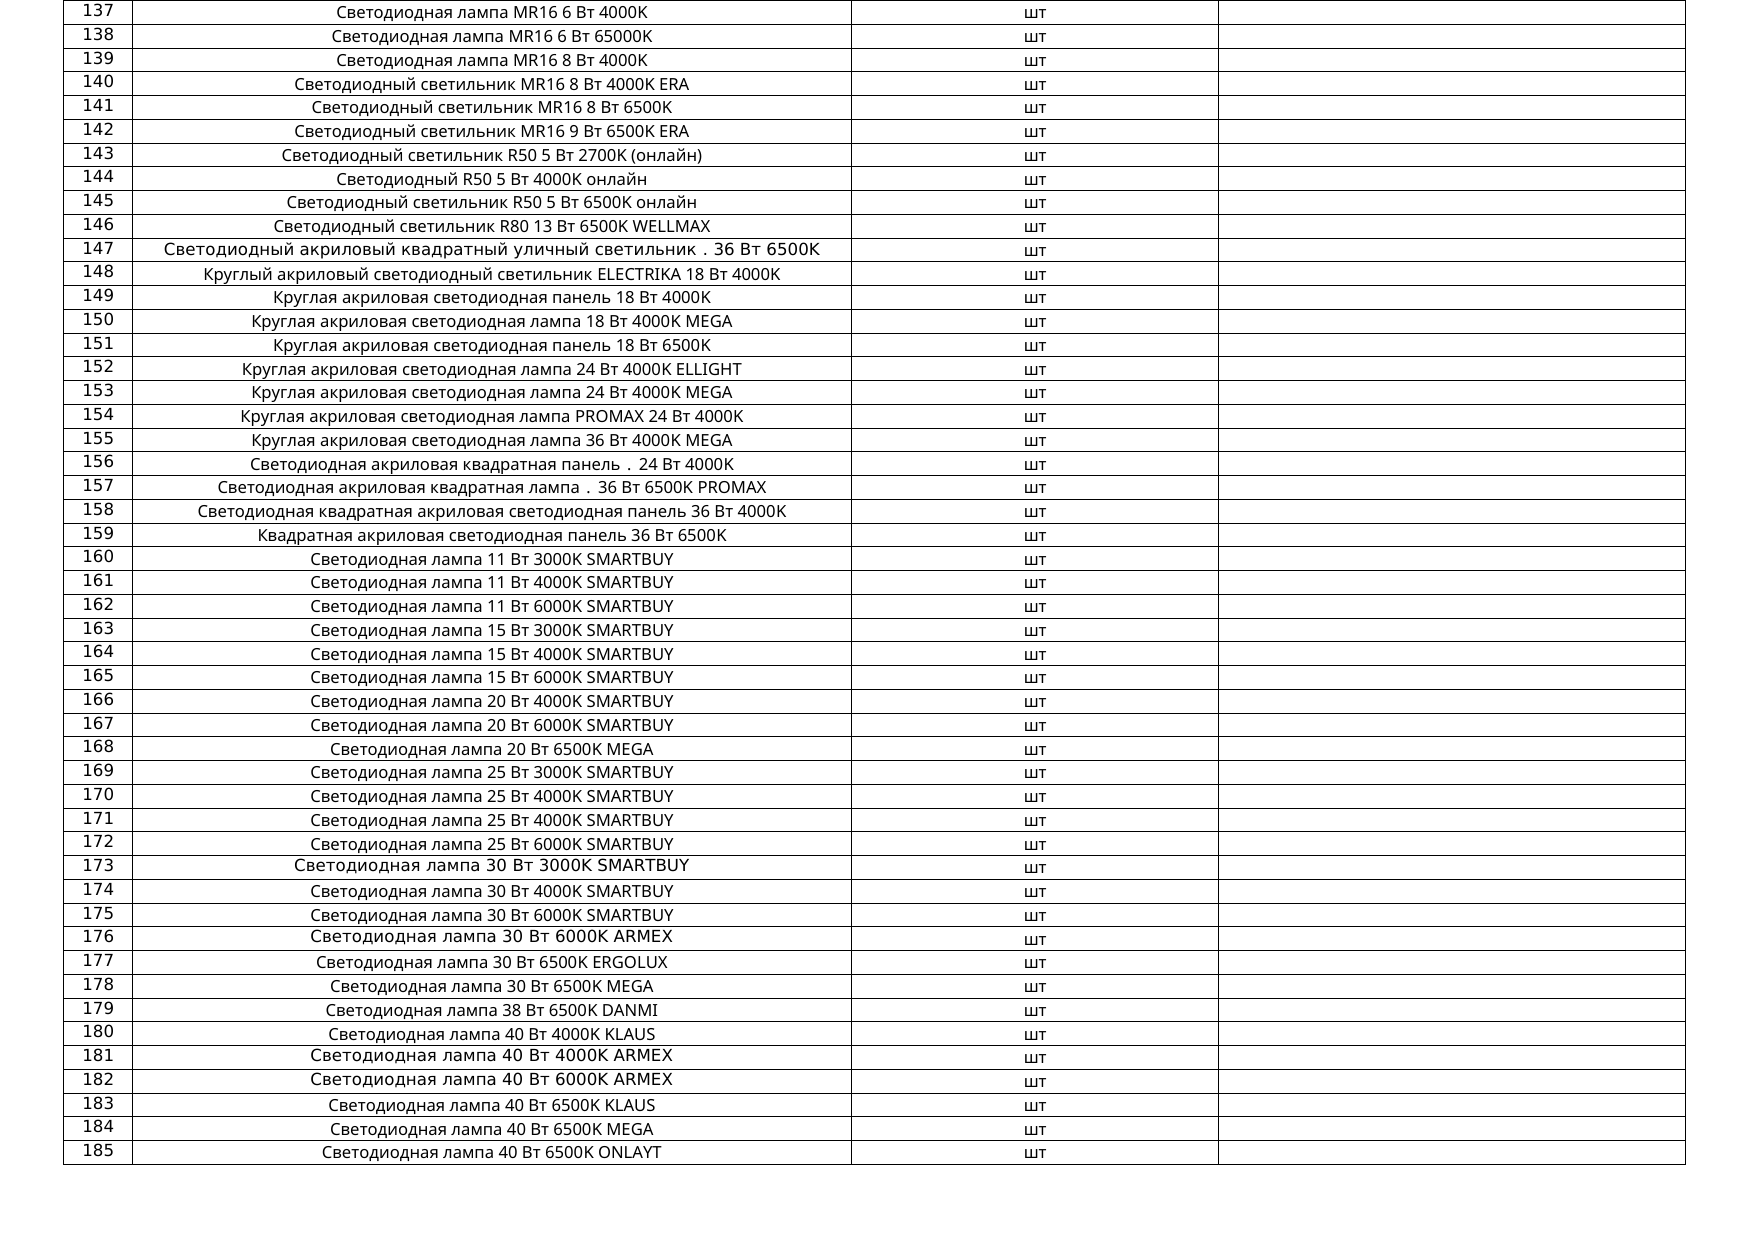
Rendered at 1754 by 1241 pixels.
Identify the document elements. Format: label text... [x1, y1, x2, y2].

table_cell шт [852, 1117, 1218, 1140]
table_cell [1219, 785, 1685, 807]
table_cell 156 [64, 452, 132, 475]
table_cell Светодиодная лампа 15 Вт 6000K SMARTBUY [133, 666, 851, 689]
table_cell Светодиодная лампа 11 Вт 4000K SMARTBUY [133, 571, 851, 594]
table_cell 170 [64, 785, 132, 807]
table_cell [1219, 595, 1685, 617]
table_cell шт [852, 571, 1218, 594]
table_cell [1219, 357, 1685, 380]
table_cell шт [852, 1094, 1218, 1116]
table_cell Квадратная акриловая светодиодная панель 36 Вт 6500K [133, 524, 851, 546]
table_cell [1219, 809, 1685, 831]
table_cell [1219, 1070, 1685, 1092]
table_cell шт [852, 927, 1218, 950]
table_cell Светодиодная лампа 25 Вт 6000K SMARTBUY [133, 832, 851, 855]
table_cell 178 [64, 975, 132, 997]
table_cell шт [852, 619, 1218, 641]
table_cell [1219, 951, 1685, 974]
table_cell [1219, 571, 1685, 594]
table_cell 161 [64, 571, 132, 594]
table_cell Светодиодная лампа 30 Вт 3000K SMARTBUY [133, 856, 851, 879]
table_cell [1219, 167, 1685, 190]
table_cell шт [852, 1141, 1218, 1164]
table_cell Светодиодная лампа MR16 8 Вт 4000K [133, 49, 851, 71]
table_cell шт [852, 547, 1218, 570]
table_cell 141 [64, 96, 132, 119]
table_cell [1219, 714, 1685, 736]
table_cell Светодиодный светильник R50 5 Вт 6500K онлайн [133, 191, 851, 214]
table_cell шт [852, 809, 1218, 831]
table_cell [1219, 452, 1685, 475]
table_cell шт [852, 476, 1218, 499]
table_cell 169 [64, 761, 132, 784]
table_cell [1219, 642, 1685, 665]
table_cell шт [852, 96, 1218, 119]
table_cell [1219, 262, 1685, 285]
table_cell 144 [64, 167, 132, 190]
table_cell 175 [64, 904, 132, 926]
table_cell Светодиодная акриловая квадратная лампа ․ 36 Вт 6500K PROMAX [133, 476, 851, 499]
table_cell [1219, 334, 1685, 356]
table_cell [1219, 429, 1685, 451]
table_cell [1219, 832, 1685, 855]
table_cell шт [852, 975, 1218, 997]
table_cell [1219, 1, 1685, 24]
table_cell [1219, 49, 1685, 71]
table_cell [1219, 666, 1685, 689]
table_cell Круглая акриловая светодиодная лампа PROMAX 24 Вт 4000K [133, 405, 851, 427]
table_cell шт [852, 904, 1218, 926]
table_cell [1219, 310, 1685, 332]
table_cell Светодиодная лампа 30 Вт 6000K ARMEX [133, 927, 851, 950]
table_cell [1219, 215, 1685, 237]
table_cell [1219, 239, 1685, 261]
table_cell [1219, 547, 1685, 570]
table_cell Светодиодная лампа MR16 6 Вт 4000K [133, 1, 851, 24]
table_cell 163 [64, 619, 132, 641]
table_cell шт [852, 191, 1218, 214]
table_cell 181 [64, 1046, 132, 1069]
table_cell 184 [64, 1117, 132, 1140]
table_cell Круглый акриловый светодиодный светильник ELECTRIKA 18 Вт 4000K [133, 262, 851, 285]
table_cell 139 [64, 49, 132, 71]
table_cell шт [852, 1022, 1218, 1045]
table_cell 148 [64, 262, 132, 285]
table_cell шт [852, 429, 1218, 451]
table_cell [1219, 524, 1685, 546]
table_cell Светодиодная акриловая квадратная панель ․ 24 Вт 4000K [133, 452, 851, 475]
table_cell [1219, 1046, 1685, 1069]
table_cell 172 [64, 832, 132, 855]
table_cell шт [852, 880, 1218, 902]
table_cell шт [852, 452, 1218, 475]
table_cell шт [852, 405, 1218, 427]
table_cell Светодиодная лампа 25 Вт 3000K SMARTBUY [133, 761, 851, 784]
table_cell шт [852, 999, 1218, 1021]
table_cell 171 [64, 809, 132, 831]
table_cell [1219, 25, 1685, 47]
table_cell 179 [64, 999, 132, 1021]
table_cell Светодиодный R50 5 Вт 4000K онлайн [133, 167, 851, 190]
table_cell шт [852, 524, 1218, 546]
table_cell Светодиодная лампа 11 Вт 6000K SMARTBUY [133, 595, 851, 617]
table_cell [1219, 927, 1685, 950]
table_cell 147 [64, 239, 132, 261]
table_cell 168 [64, 737, 132, 760]
table_cell [1219, 880, 1685, 902]
table_cell Светодиодная лампа MR16 6 Вт 65000K [133, 25, 851, 47]
table_cell Светодиодный светильник R80 13 Вт 6500K WELLMAX [133, 215, 851, 237]
table_cell Светодиодная лампа 40 Вт 6500K ONLAYT [133, 1141, 851, 1164]
table_cell Светодиодная лампа 40 Вт 6500K KLAUS [133, 1094, 851, 1116]
table_cell Светодиодная лампа 25 Вт 4000K SMARTBUY [133, 785, 851, 807]
table_cell шт [852, 1070, 1218, 1092]
table_cell Светодиодная лампа 30 Вт 6500K MEGA [133, 975, 851, 997]
table_cell 173 [64, 856, 132, 879]
table_cell шт [852, 595, 1218, 617]
table_cell Светодиодная лампа 40 Вт 6500K MEGA [133, 1117, 851, 1140]
table_cell Светодиодная лампа 20 Вт 4000K SMARTBUY [133, 690, 851, 712]
table_cell Светодиодная лампа 40 Вт 4000K KLAUS [133, 1022, 851, 1045]
table_cell [1219, 737, 1685, 760]
table_cell шт [852, 357, 1218, 380]
table_cell Светодиодная лампа 38 Вт 6500K DANMI [133, 999, 851, 1021]
table_cell 174 [64, 880, 132, 902]
table_cell Светодиодная лампа 20 Вт 6000K SMARTBUY [133, 714, 851, 736]
table_cell шт [852, 144, 1218, 166]
table_cell 143 [64, 144, 132, 166]
table_cell 176 [64, 927, 132, 950]
table_cell 160 [64, 547, 132, 570]
table_cell Светодиодная лампа 20 Вт 6500K MEGA [133, 737, 851, 760]
table_cell Круглая акриловая светодиодная панель 18 Вт 4000K [133, 286, 851, 309]
table_cell Светодиодная лампа 25 Вт 4000K SMARTBUY [133, 809, 851, 831]
table_cell 154 [64, 405, 132, 427]
table_cell Светодиодная лампа 15 Вт 3000K SMARTBUY [133, 619, 851, 641]
table_cell шт [852, 262, 1218, 285]
table_cell [1219, 476, 1685, 499]
table_cell 182 [64, 1070, 132, 1092]
table_cell [1219, 191, 1685, 214]
table_cell Светодиодная лампа 30 Вт 4000K SMARTBUY [133, 880, 851, 902]
table_cell шт [852, 72, 1218, 95]
table_cell [1219, 761, 1685, 784]
table_cell шт [852, 49, 1218, 71]
table_cell шт [852, 25, 1218, 47]
table_cell [1219, 904, 1685, 926]
table_cell 153 [64, 381, 132, 404]
table_cell шт [852, 167, 1218, 190]
table_cell 164 [64, 642, 132, 665]
table_cell шт [852, 120, 1218, 142]
table_cell 138 [64, 25, 132, 47]
table_cell [1219, 975, 1685, 997]
table_cell шт [852, 286, 1218, 309]
table_cell Светодиодный светильник MR16 8 Вт 6500K [133, 96, 851, 119]
table_cell 165 [64, 666, 132, 689]
table_cell шт [852, 714, 1218, 736]
table_cell 180 [64, 1022, 132, 1045]
table_cell Светодиодная лампа 11 Вт 3000K SMARTBUY [133, 547, 851, 570]
table_cell [1219, 619, 1685, 641]
table_cell [1219, 1094, 1685, 1116]
table_cell 150 [64, 310, 132, 332]
table_cell Круглая акриловая светодиодная лампа 24 Вт 4000K MEGA [133, 381, 851, 404]
table_cell шт [852, 1, 1218, 24]
table_cell Светодиодный светильник MR16 8 Вт 4000K ERA [133, 72, 851, 95]
table_cell Светодиодная лампа 30 Вт 6500K ERGOLUX [133, 951, 851, 974]
table_cell [1219, 690, 1685, 712]
table_cell 146 [64, 215, 132, 237]
table_cell [1219, 500, 1685, 522]
table_cell [1219, 1117, 1685, 1140]
table_cell 151 [64, 334, 132, 356]
table_cell шт [852, 761, 1218, 784]
table_cell 142 [64, 120, 132, 142]
table_cell шт [852, 1046, 1218, 1069]
table_cell шт [852, 500, 1218, 522]
table_cell шт [852, 785, 1218, 807]
table_cell [1219, 999, 1685, 1021]
table_cell Светодиодный светильник R50 5 Вт 2700K (онлайн) [133, 144, 851, 166]
table_cell [1219, 405, 1685, 427]
table_cell шт [852, 239, 1218, 261]
table_cell [1219, 1141, 1685, 1164]
table_cell [1219, 381, 1685, 404]
table_cell 152 [64, 357, 132, 380]
table_cell шт [852, 381, 1218, 404]
table_cell 185 [64, 1141, 132, 1164]
table_cell 162 [64, 595, 132, 617]
table_cell 140 [64, 72, 132, 95]
table_cell шт [852, 666, 1218, 689]
table_cell Круглая акриловая светодиодная лампа 18 Вт 4000K MEGA [133, 310, 851, 332]
table_cell шт [852, 215, 1218, 237]
table_cell [1219, 1022, 1685, 1045]
table_cell шт [852, 310, 1218, 332]
table_cell [1219, 120, 1685, 142]
table_cell Светодиодная лампа 40 Вт 4000K ARMEX [133, 1046, 851, 1069]
table_cell шт [852, 832, 1218, 855]
table_cell 166 [64, 690, 132, 712]
table_cell Круглая акриловая светодиодная лампа 24 Вт 4000K ELLIGHT [133, 357, 851, 380]
table_cell 145 [64, 191, 132, 214]
table_cell 177 [64, 951, 132, 974]
table_cell [1219, 96, 1685, 119]
table_cell Светодиодный светильник MR16 9 Вт 6500K ERA [133, 120, 851, 142]
table_cell Светодиодный акриловый квадратный уличный светильник ․ 36 Вт 6500K [133, 239, 851, 261]
table_cell шт [852, 737, 1218, 760]
table_cell 155 [64, 429, 132, 451]
table_cell [1219, 72, 1685, 95]
table_cell Круглая акриловая светодиодная панель 18 Вт 6500K [133, 334, 851, 356]
table_cell Светодиодная лампа 30 Вт 6000K SMARTBUY [133, 904, 851, 926]
table_cell 167 [64, 714, 132, 736]
table_cell 159 [64, 524, 132, 546]
table_cell 149 [64, 286, 132, 309]
table_cell Круглая акриловая светодиодная лампа 36 Вт 4000K MEGA [133, 429, 851, 451]
table_cell 157 [64, 476, 132, 499]
table_cell Светодиодная лампа 40 Вт 6000K ARMEX [133, 1070, 851, 1092]
table_cell шт [852, 951, 1218, 974]
table_cell шт [852, 690, 1218, 712]
table_cell [1219, 286, 1685, 309]
table_cell 183 [64, 1094, 132, 1116]
table_cell шт [852, 334, 1218, 356]
table_cell [1219, 856, 1685, 879]
table_cell [1219, 144, 1685, 166]
table_cell шт [852, 856, 1218, 879]
table_cell Светодиодная лампа 15 Вт 4000K SMARTBUY [133, 642, 851, 665]
table_cell 158 [64, 500, 132, 522]
table_cell шт [852, 642, 1218, 665]
table_cell Светодиодная квадратная акриловая светодиодная панель 36 Вт 4000K [133, 500, 851, 522]
table_cell 137 [64, 1, 132, 24]
